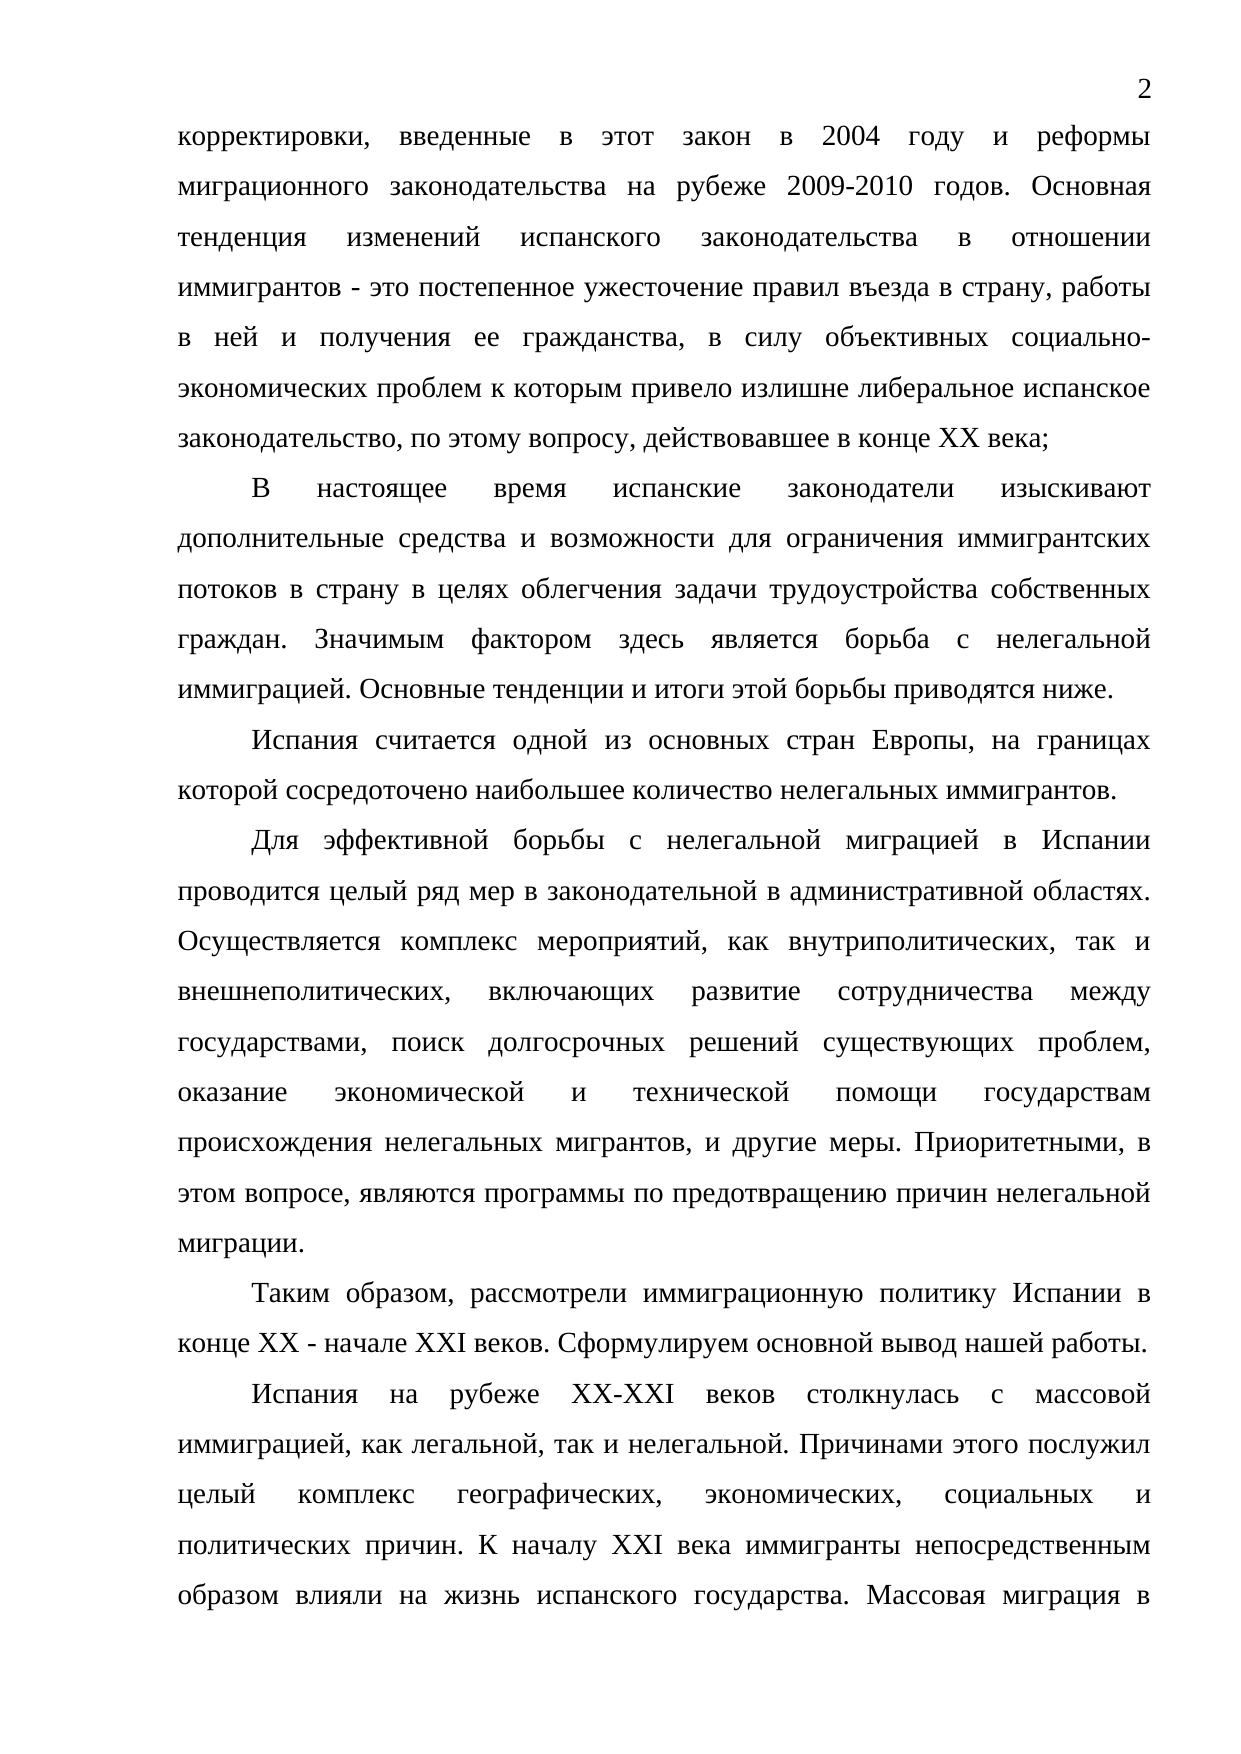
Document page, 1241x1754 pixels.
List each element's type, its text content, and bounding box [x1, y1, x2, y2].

text Таким образом, рассмотрели иммиграционную политику Испании в конце XX - начале XXI веков. Сформулируем основной вывод нашей работы. [177, 1275, 1152, 1359]
text Испания считается одной из основных стран Европы, на границах которой сосредоточено наибольшее количество нелегальных иммигрантов. [177, 722, 1152, 806]
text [177, 1376, 1152, 1611]
text В настоящее время испанские законодатели изыскивают дополнительные средства и возможности для ограничения иммигрантских потоков в страну в целях облегчения задачи трудоустройства собственных граждан. Значимым фактором здесь является борьба с нелегальной иммиграцией. Основные тенденции и итоги этой борьбы приводятся ниже. [177, 470, 1152, 705]
text Для эффективной борьбы с нелегальной миграцией в Испании проводится целый ряд мер в законодательной в административной областях. Осуществляется комплекс мероприятий, как внутриполитических, так и внешнеполитических, включающих развитие сотрудничества между государствами, поиск долгосрочных решений существующих проблем, оказание экономической и технической помощи государствам происхождения нелегальных мигрантов, и другие меры. Приоритетными, в этом вопросе, являются программы по предотвращению причин нелегальной миграции. [177, 822, 1152, 1258]
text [177, 118, 1152, 453]
